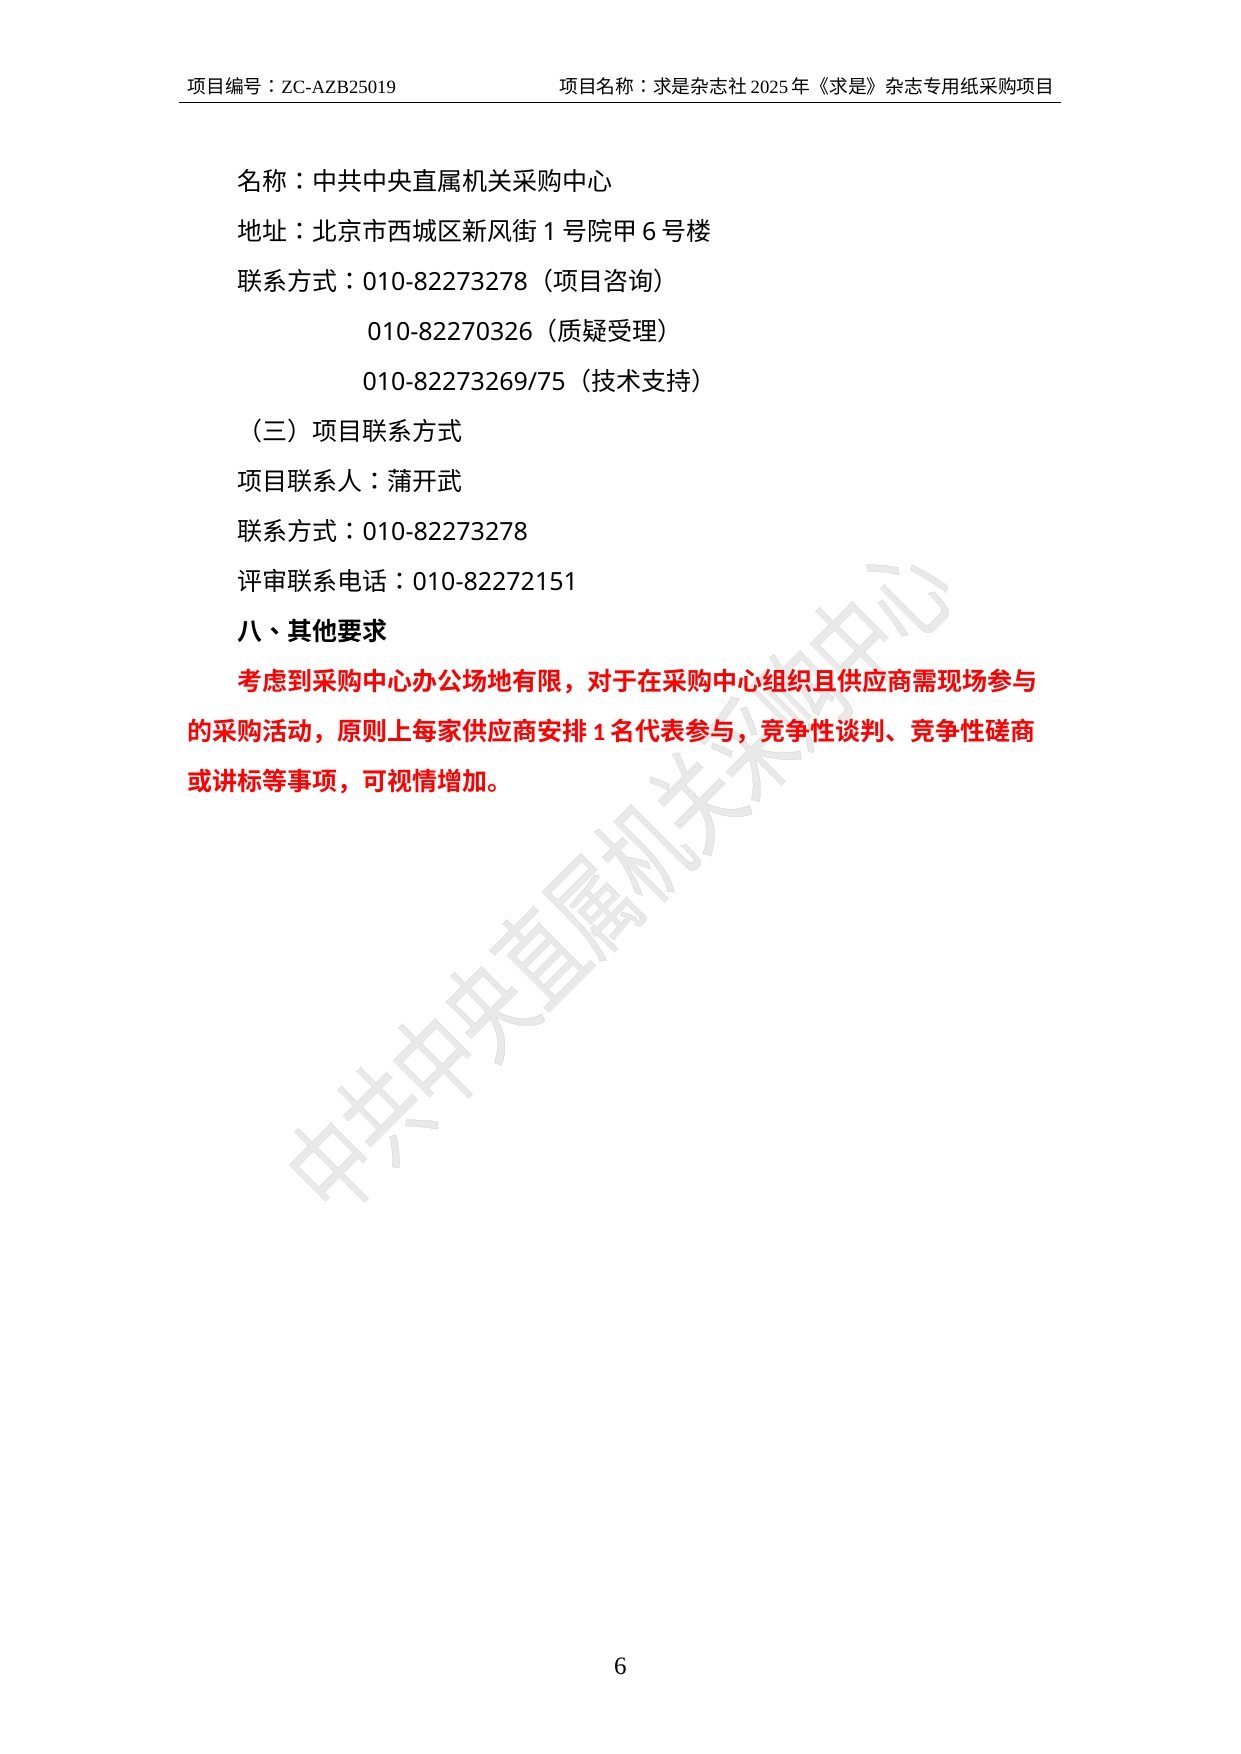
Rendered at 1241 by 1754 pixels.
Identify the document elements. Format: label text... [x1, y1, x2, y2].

text （三）项目联系方式 [187, 400, 1053, 450]
text 010-82270326（质疑受理） [187, 300, 1053, 350]
text 项目联系人：蒲开武 [187, 450, 1053, 500]
text 评审联系电话：010-82272151 [187, 550, 1053, 600]
text 地址：北京市西城区新风街1号院甲6号楼 [187, 200, 1053, 250]
text 考虑到采购中心办公场地有限，对于在采购中心组织且供应商需现场参与的采购活动，原则上每家供应商安排1名代表参与，竞争性谈判、竞争性磋商或讲标等事项，可视情增加。 [187, 650, 1053, 800]
text 联系方式：010-82273278（项目咨询） [187, 250, 1053, 300]
text 名称：中共中央直属机关采购中心 [187, 150, 1053, 200]
text 联系方式：010-82273278 [187, 500, 1053, 550]
list 其他要求 [187, 600, 1053, 650]
text 010-82273269/75（技术支持） [187, 350, 1053, 400]
